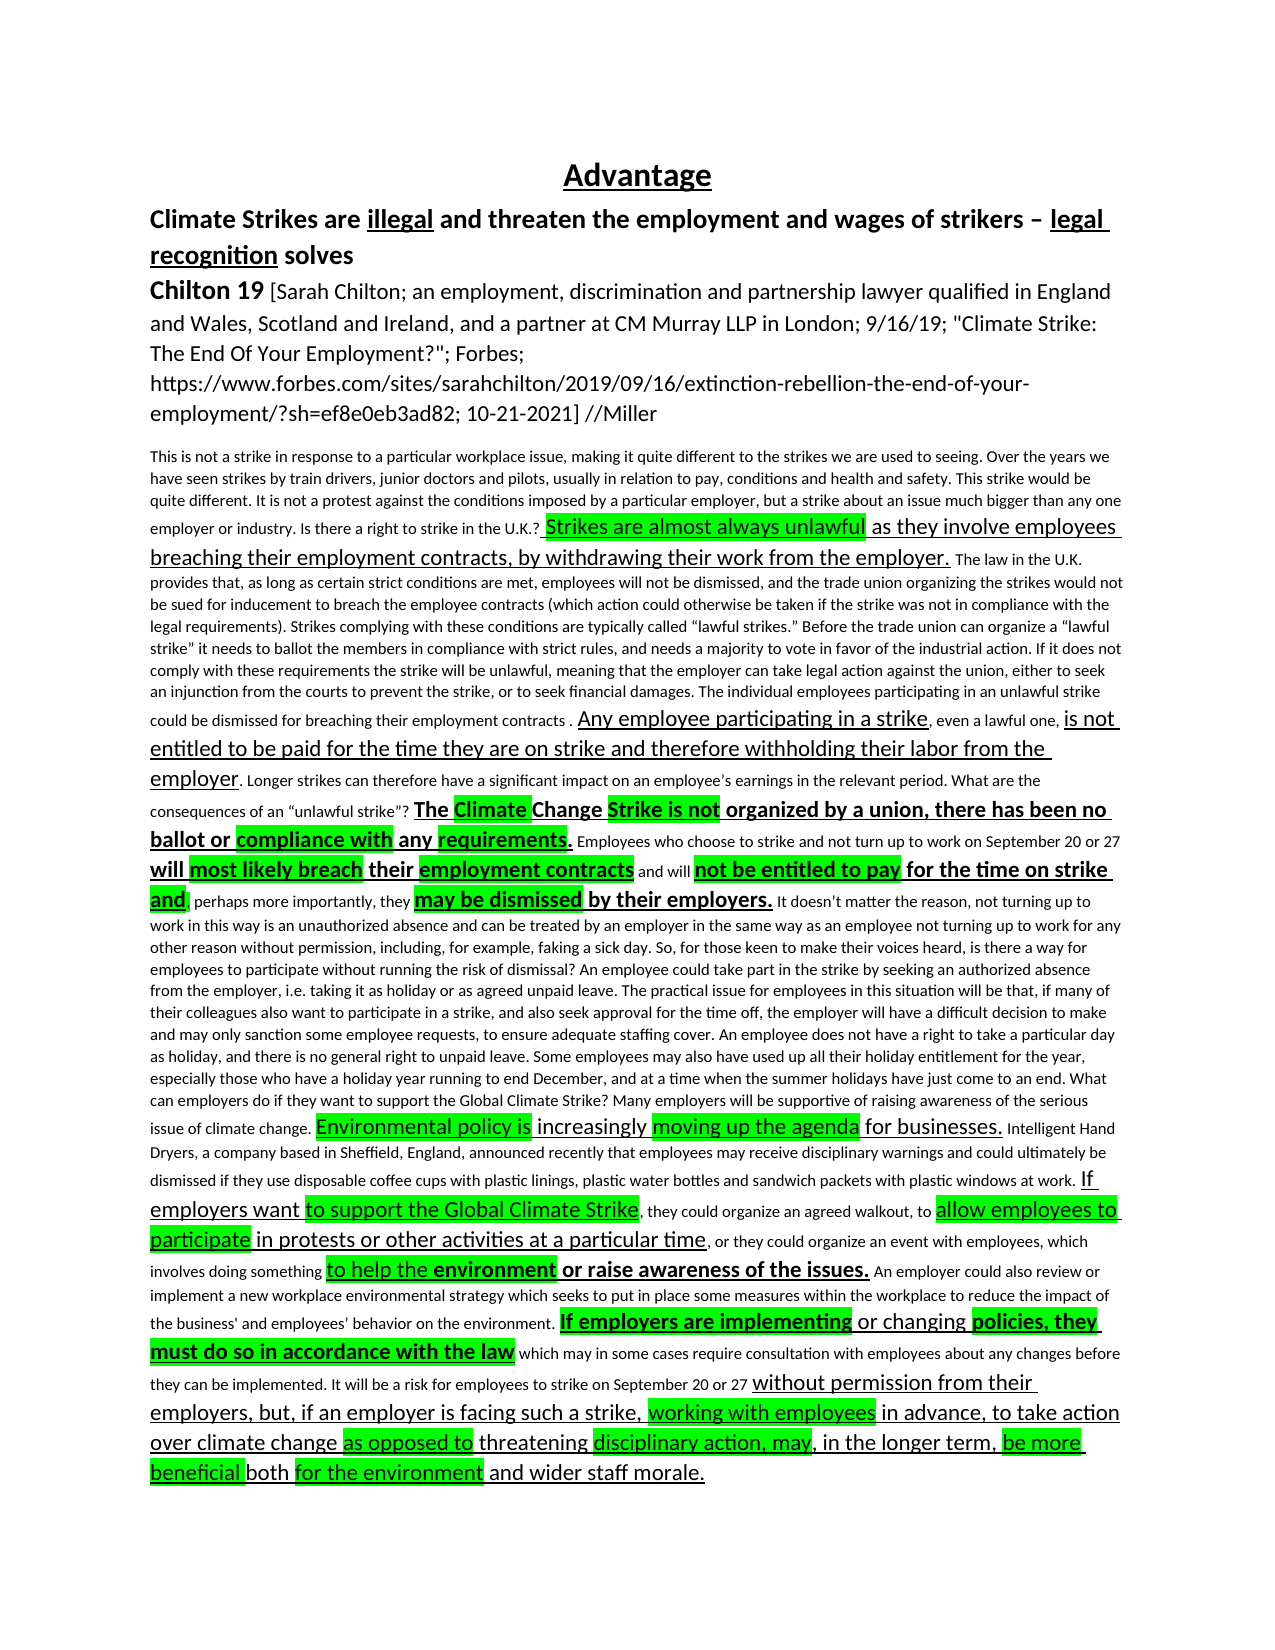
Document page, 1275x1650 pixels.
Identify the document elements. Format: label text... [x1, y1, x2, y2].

text Chilton 19 [Sarah Chilton; an employment, discrimination and partnership lawyer qualified in England and Wales, Scotland and Ireland, and a partner at CM Murray LLP in London; 9/16/19; "Climate Strike: The End Of Your Employment?"; Forbes; https://www.forbes.com/sites/sarahchilton/2019/09/16/extinction-rebellion-the-end-of-your-employment/?sh=ef8e0eb3ad82; 10-21-2021] //Miller [150, 273, 1125, 427]
subtitle Climate Strikes are illegal and threaten the employment and wages of strikers – legal recognition solves [150, 202, 1125, 271]
text This is not a strike in response to a particular workplace issue, making it quite different to the strikes we are used to seeing. Over the years we have seen strikes by train drivers, junior doctors and pilots, usually in relation to pay, conditions and health and safety. This strike would be quite different. It is not a protest against the conditions imposed by a particular employer, but a strike about an issue much bigger than any one employer or industry. Is there a right to strike in the U.K.? Strikes are almost always unlawful as they involve employees breaching their employment contracts, by withdrawing their work from the employer. The law in the U.K. provides that, as long as certain strict conditions are met, employees will not be dismissed, and the trade union organizing the strikes would not be sued for inducement to breach the employee contracts (which action could otherwise be taken if the strike was not in compliance with the legal requirements). Strikes complying with these conditions are typically called “lawful strikes.” Before the trade union can organize a “lawful strike” it needs to ballot the members in compliance with strict rules, and needs a majority to vote in favor of the industrial action. If it does not comply with these requirements the strike will be unlawful, meaning that the employer can take legal action against the union, either to seek an injunction from the courts to prevent the strike, or to seek financial damages. The individual employees participating in an unlawful strike could be dismissed for breaching their employment contracts . Any employee participating in a strike, even a lawful one, is not entitled to be paid for the time they are on strike and therefore withholding their labor from the employer. Longer strikes can therefore have a significant impact on an employee’s earnings in the relevant period. What are the consequences of an “unlawful strike”? The Climate Change Strike is not organized by a union, there has been no ballot or compliance with any requirements. Employees who choose to strike and not turn up to work on September 20 or 27 will most likely breach their employment contracts and will not be entitled to pay for the time on strike and, perhaps more importantly, they may be dismissed by their employers. It doesn’t matter the reason, not turning up to work in this way is an unauthorized absence and can be treated by an employer in the same way as an employee not turning up to work for any other reason without permission, including, for example, faking a sick day. So, for those keen to make their voices heard, is there a way for employees to participate without running the risk of dismissal? An employee could take part in the strike by seeking an authorized absence from the employer, i.e. taking it as holiday or as agreed unpaid leave. The practical issue for employees in this situation will be that, if many of their colleagues also want to participate in a strike, and also seek approval for the time off, the employer will have a difficult decision to make and may only sanction some employee requests, to ensure adequate staffing cover. An employee does not have a right to take a particular day as holiday, and there is no general right to unpaid leave. Some employees may also have used up all their holiday entitlement for the year, especially those who have a holiday year running to end December, and at a time when the summer holidays have just come to an end. What can employers do if they want to support the Global Climate Strike? Many employers will be supportive of raising awareness of the serious issue of climate change. Environmental policy is increasingly moving up the agenda for businesses. Intelligent Hand Dryers, a company based in Sheffield, England, announced recently that employees may receive disciplinary warnings and could ultimately be dismissed if they use disposable coffee cups with plastic linings, plastic water bottles and sandwich packets with plastic windows at work. If employers want to support the Global Climate Strike, they could organize an agreed walkout, to allow employees to participate in protests or other activities at a particular time, or they could organize an event with employees, which involves doing something to help the environment or raise awareness of the issues. An employer could also review or implement a new workplace environmental strategy which seeks to put in place some measures within the workplace to reduce the impact of the business' and employees’ behavior on the environment. If employers are implementing or changing policies, they must do so in accordance with the law which may in some cases require consultation with employees about any changes before they can be implemented. It will be a risk for employees to strike on September 20 or 27 without permission from their employers, but, if an employer is facing such a strike, working with employees in advance, to take action over climate change as opposed to threatening disciplinary action, may, in the longer term, be more beneficial both for the environment and wider staff morale. [150, 446, 1125, 1486]
subtitle Advantage [150, 154, 1125, 195]
